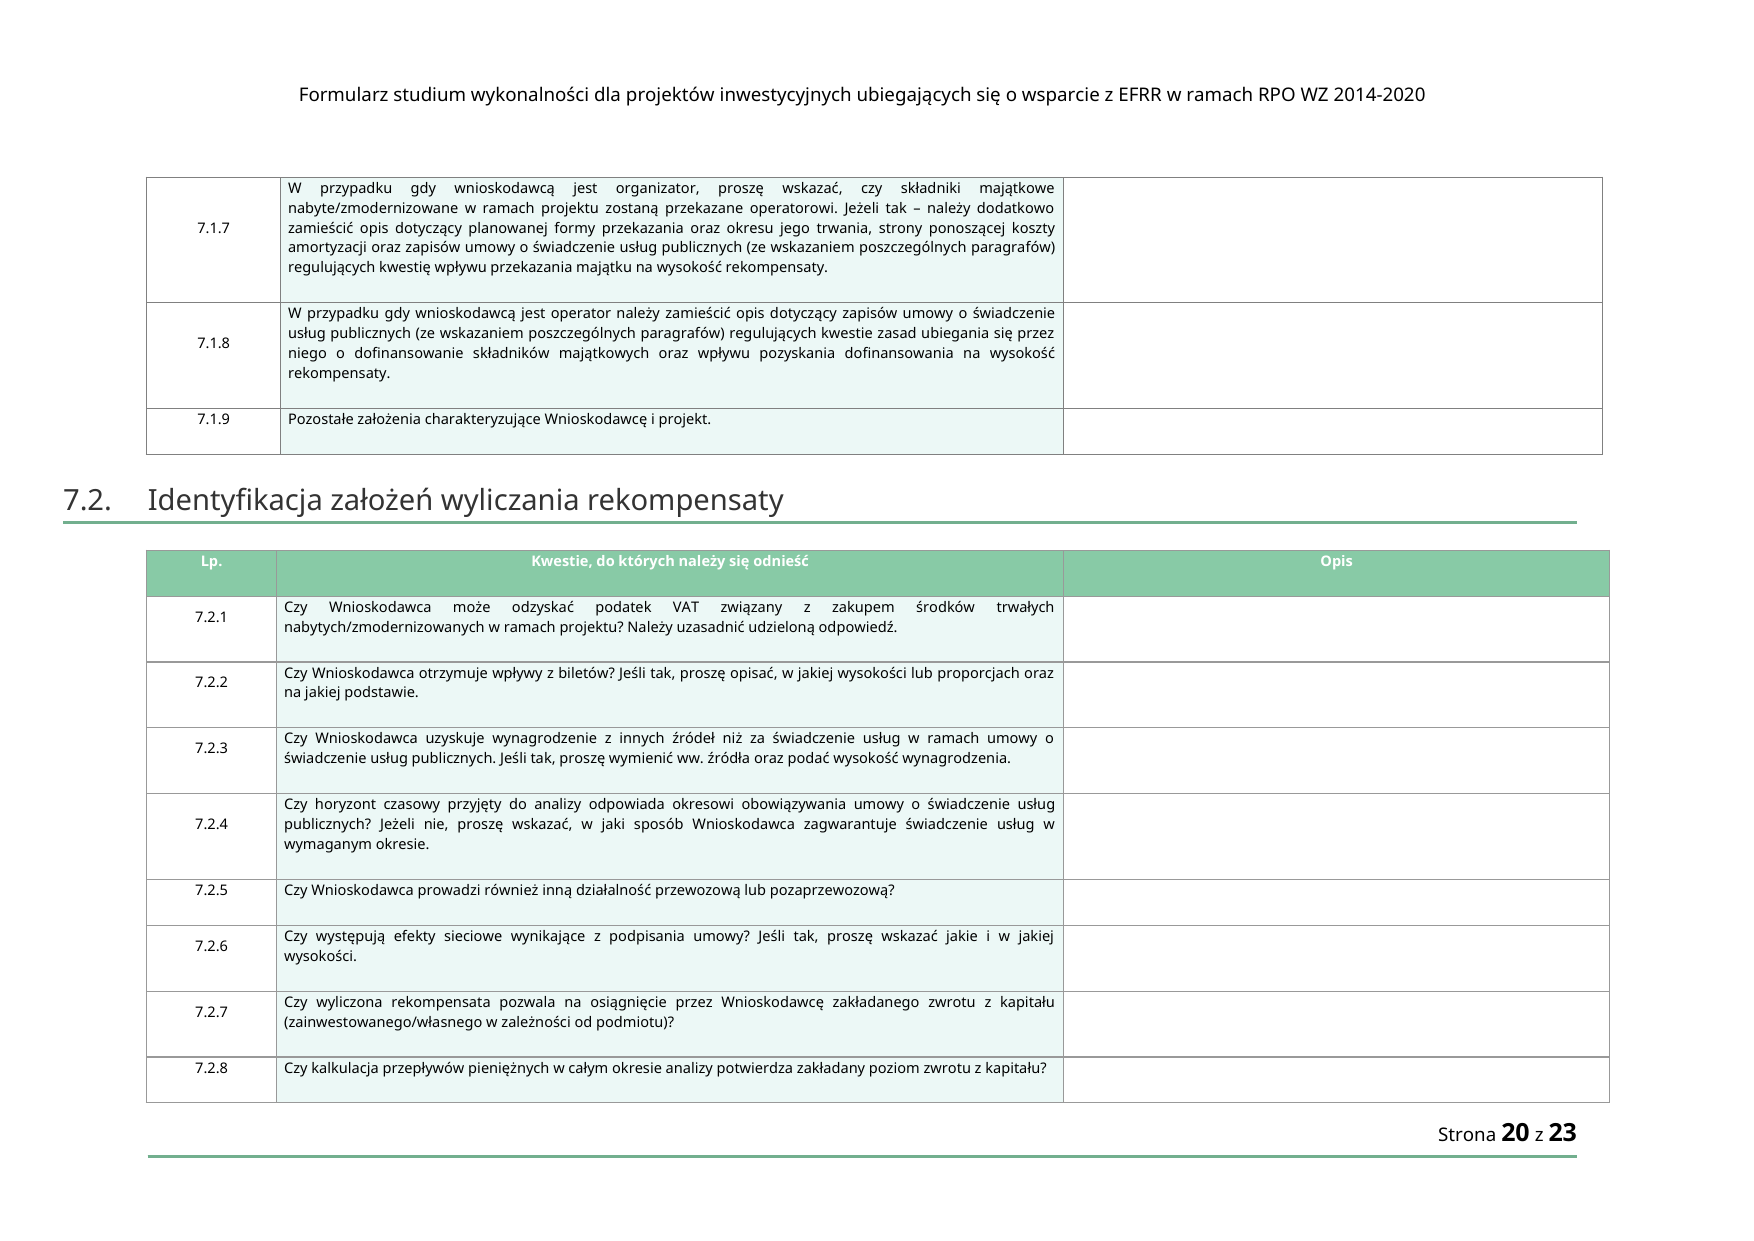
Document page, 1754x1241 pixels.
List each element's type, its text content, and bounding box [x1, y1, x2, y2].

table_cell Czy wyliczona rekompensata pozwala na osiągnięcie przez Wnioskodawcę zakładanego zwrotu z kapitału (zainwestowanego/własnego w zależności od podmiotu)? [277, 992, 1063, 1056]
table_cell 7.1.9 [147, 409, 280, 454]
table_cell Czy Wnioskodawca może odzyskać podatek VAT związany z zakupem środków trwałych nabytych/zmodernizowanych w ramach projektu? Należy uzasadnić udzieloną odpowiedź. [277, 597, 1063, 661]
table_cell Czy horyzont czasowy przyjęty do analizy odpowiada okresowi obowiązywania umowy o świadczenie usług publicznych? Jeżeli nie, proszę wskazać, w jaki sposób Wnioskodawca zagwarantuje świadczenie usług w wymaganym okresie. [277, 794, 1063, 879]
table_cell [1064, 880, 1609, 925]
table_cell 7.2.4 [147, 794, 276, 879]
table_cell [1064, 409, 1602, 454]
table_cell 7.2.7 [147, 992, 276, 1056]
table_header Opis [1064, 551, 1609, 596]
table_cell 7.1.7 [147, 178, 280, 302]
table_cell Czy występują efekty sieciowe wynikające z podpisania umowy? Jeśli tak, proszę wskazać jakie i w jakiej wysokości. [277, 926, 1063, 991]
table_cell Czy Wnioskodawca prowadzi również inną działalność przewozową lub pozaprzewozową? [277, 880, 1063, 925]
table_cell [1064, 178, 1602, 302]
table_cell [1064, 794, 1609, 879]
table_header Lp. [147, 551, 276, 596]
table_cell Czy kalkulacja przepływów pieniężnych w całym okresie analizy potwierdza zakładany poziom zwrotu z kapitału? [277, 1058, 1063, 1102]
table_cell 7.2.1 [147, 597, 276, 661]
table_cell 7.2.6 [147, 926, 276, 991]
table_cell Czy Wnioskodawca uzyskuje wynagrodzenie z innych źródeł niż za świadczenie usług w ramach umowy o świadczenie usług publicznych. Jeśli tak, proszę wymienić ww. źródła oraz podać wysokość wynagrodzenia. [277, 728, 1063, 793]
table_cell W przypadku gdy wnioskodawcą jest operator należy zamieścić opis dotyczący zapisów umowy o świadczenie usług publicznych (ze wskazaniem poszczególnych paragrafów) regulujących kwestie zasad ubiegania się przez niego o dofinansowanie składników majątkowych oraz wpływu pozyskania dofinansowania na wysokość rekompensaty. [281, 303, 1063, 408]
table_cell Czy Wnioskodawca otrzymuje wpływy z biletów? Jeśli tak, proszę opisać, w jakiej wysokości lub proporcjach oraz na jakiej podstawie. [277, 663, 1063, 727]
table_cell W przypadku gdy wnioskodawcą jest organizator, proszę wskazać, czy składniki majątkowe nabyte/zmodernizowane w ramach projektu zostaną przekazane operatorowi. Jeżeli tak – należy dodatkowo zamieścić opis dotyczący planowanej formy przekazania oraz okresu jego trwania, strony ponoszącej koszty amortyzacji oraz zapisów umowy o świadczenie usług publicznych (ze wskazaniem poszczególnych paragrafów) regulujących kwestię wpływu przekazania majątku na wysokość rekompensaty. [281, 178, 1063, 302]
table_cell 7.2.2 [147, 663, 276, 727]
table_cell 7.2.5 [147, 880, 276, 925]
table_cell [1064, 303, 1602, 408]
table_cell [1064, 597, 1609, 661]
table_cell 7.2.8 [147, 1058, 276, 1102]
table_cell [1064, 992, 1609, 1056]
subtitle Identyfikacja założeń wyliczania rekompensaty [63, 480, 1577, 521]
table_cell [1064, 663, 1609, 727]
table_cell [1064, 926, 1609, 991]
table_cell 7.2.3 [147, 728, 276, 793]
table_cell Pozostałe założenia charakteryzujące Wnioskodawcę i projekt. [281, 409, 1063, 454]
table_cell [1064, 728, 1609, 793]
table_header Kwestie, do których należy się odnieść [277, 551, 1063, 596]
table_cell [1064, 1058, 1609, 1102]
table_cell 7.1.8 [147, 303, 280, 408]
